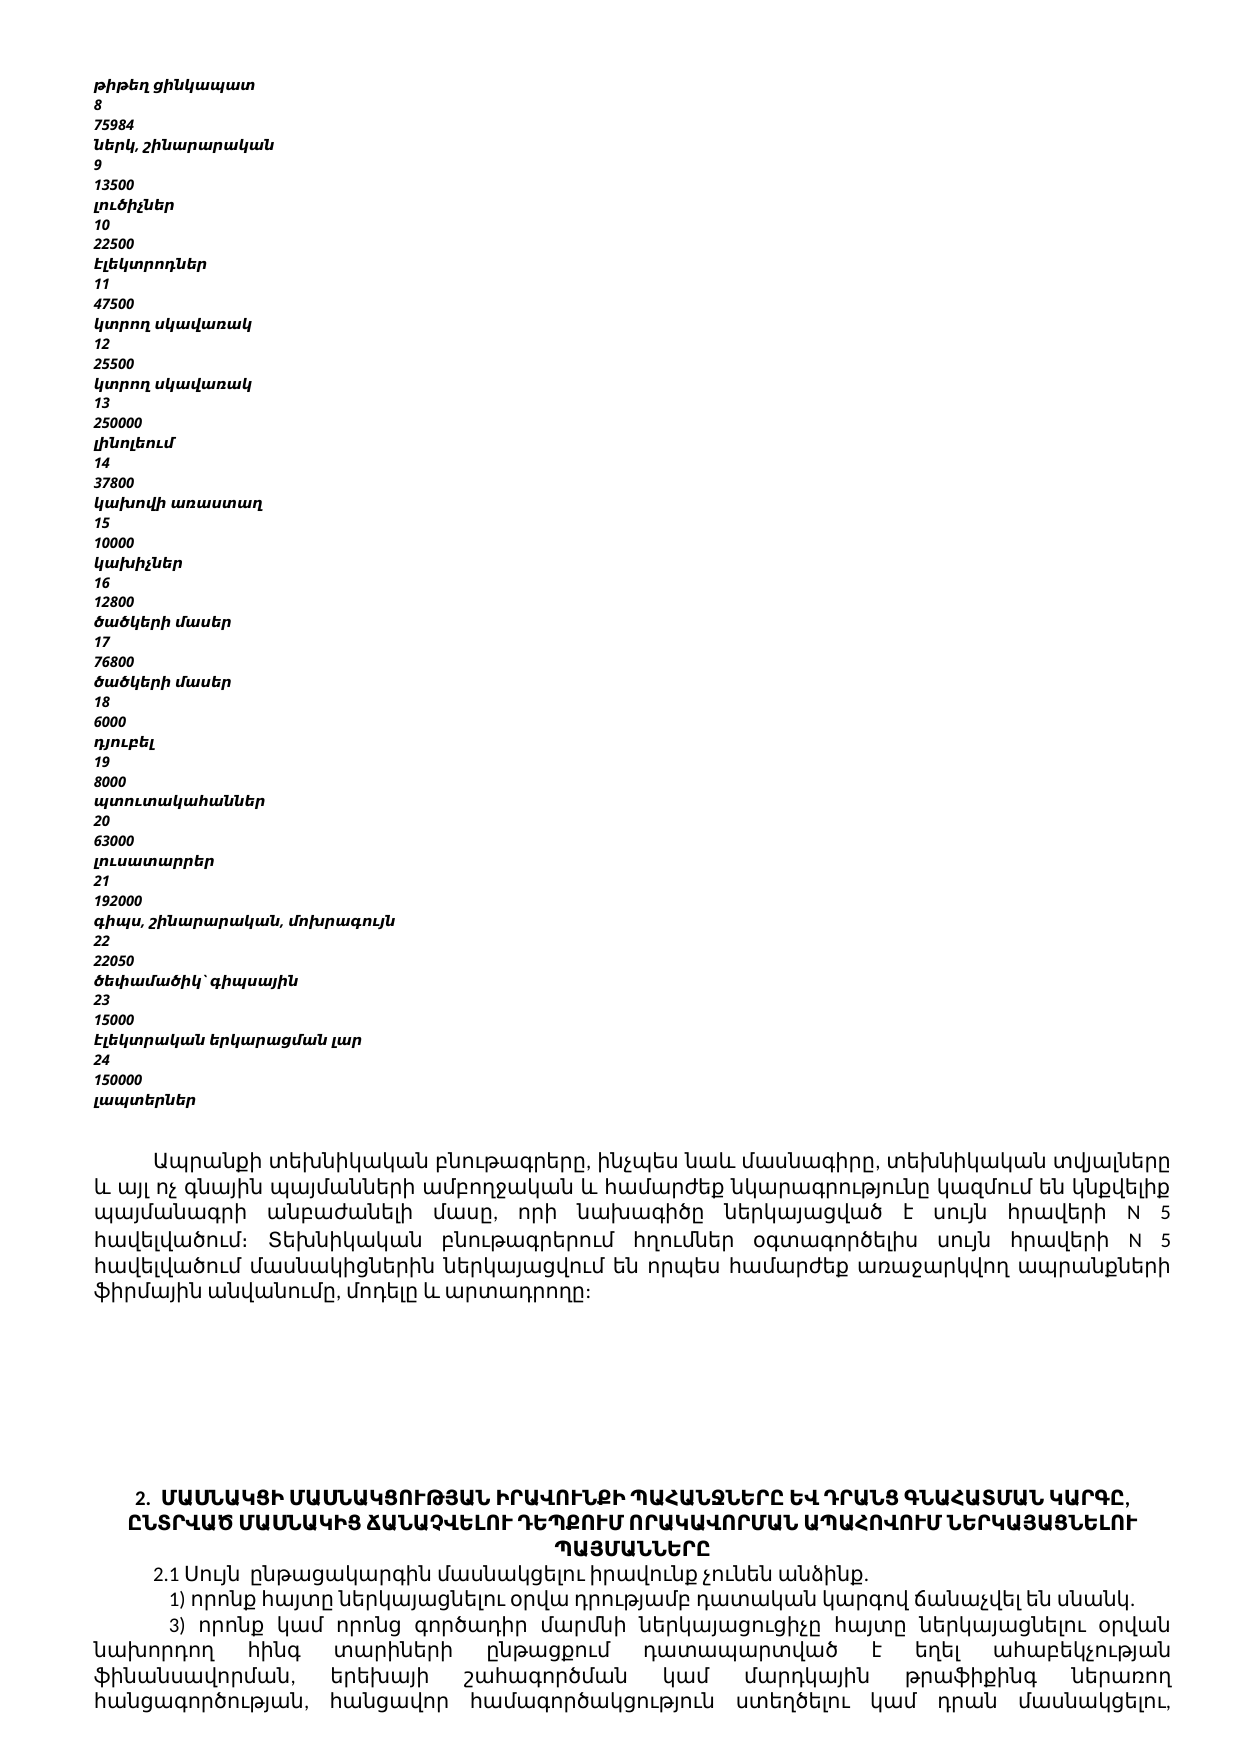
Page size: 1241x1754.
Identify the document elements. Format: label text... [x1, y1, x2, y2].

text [94, 1612, 1171, 1714]
text Ապրանքի տեխնիկական բնութագրերը, ինչպես նաև մասնագիրը, տեխնիկական տվյալները և այլ ոչ գնային պայմանների ամբողջական և համարժեք նկարագրությունը կազմում են կնքվելիք պայմանագրի անբաժանելի մասը, որի նախագիծը ներկայացված է սույն հրավերի N 5 հավելվածում։ Տեխնիկական բնութագրերում հղումներ օգտագործելիս սույն հրավերի N 5 հավելվածում մասնակիցներին ներկայացվում են որպես համարժեք առաջարկվող ապրանքների ֆիրմային անվանումը, մոդելը և արտադրողը: [94, 1148, 1171, 1304]
text 2. ՄԱՍՆԱԿՑԻ ՄԱՍՆԱԿՑՈՒԹՅԱՆ ԻՐԱՎՈՒՆՔԻ ՊԱՀԱՆՋՆԵՐԸ ԵՎ ԴՐԱՆՑ ԳՆԱՀԱՏՄԱՆ ԿԱՐԳԸ, ԸՆՏՐՎԱԾ ՄԱՍՆԱԿԻՑ ՃԱՆԱՉՎԵԼՈՒ ԴԵՊՔՈՒՄ ՈՐԱԿԱՎՈՐՄԱՆ ԱՊԱՀՈՎՈՒՄ ՆԵՐԿԱՅԱՑՆԵԼՈՒ ՊԱՅՄԱՆՆԵՐԸ [94, 1485, 1171, 1561]
text 2.1 Սույն ընթացակարգին մասնակցելու իրավունք չունեն անձինք. [94, 1561, 1171, 1587]
text 1) որոնք հայտը ներկայացնելու օրվա դրությամբ դատական կարգով ճանաչվել են սնանկ. [94, 1587, 1171, 1612]
